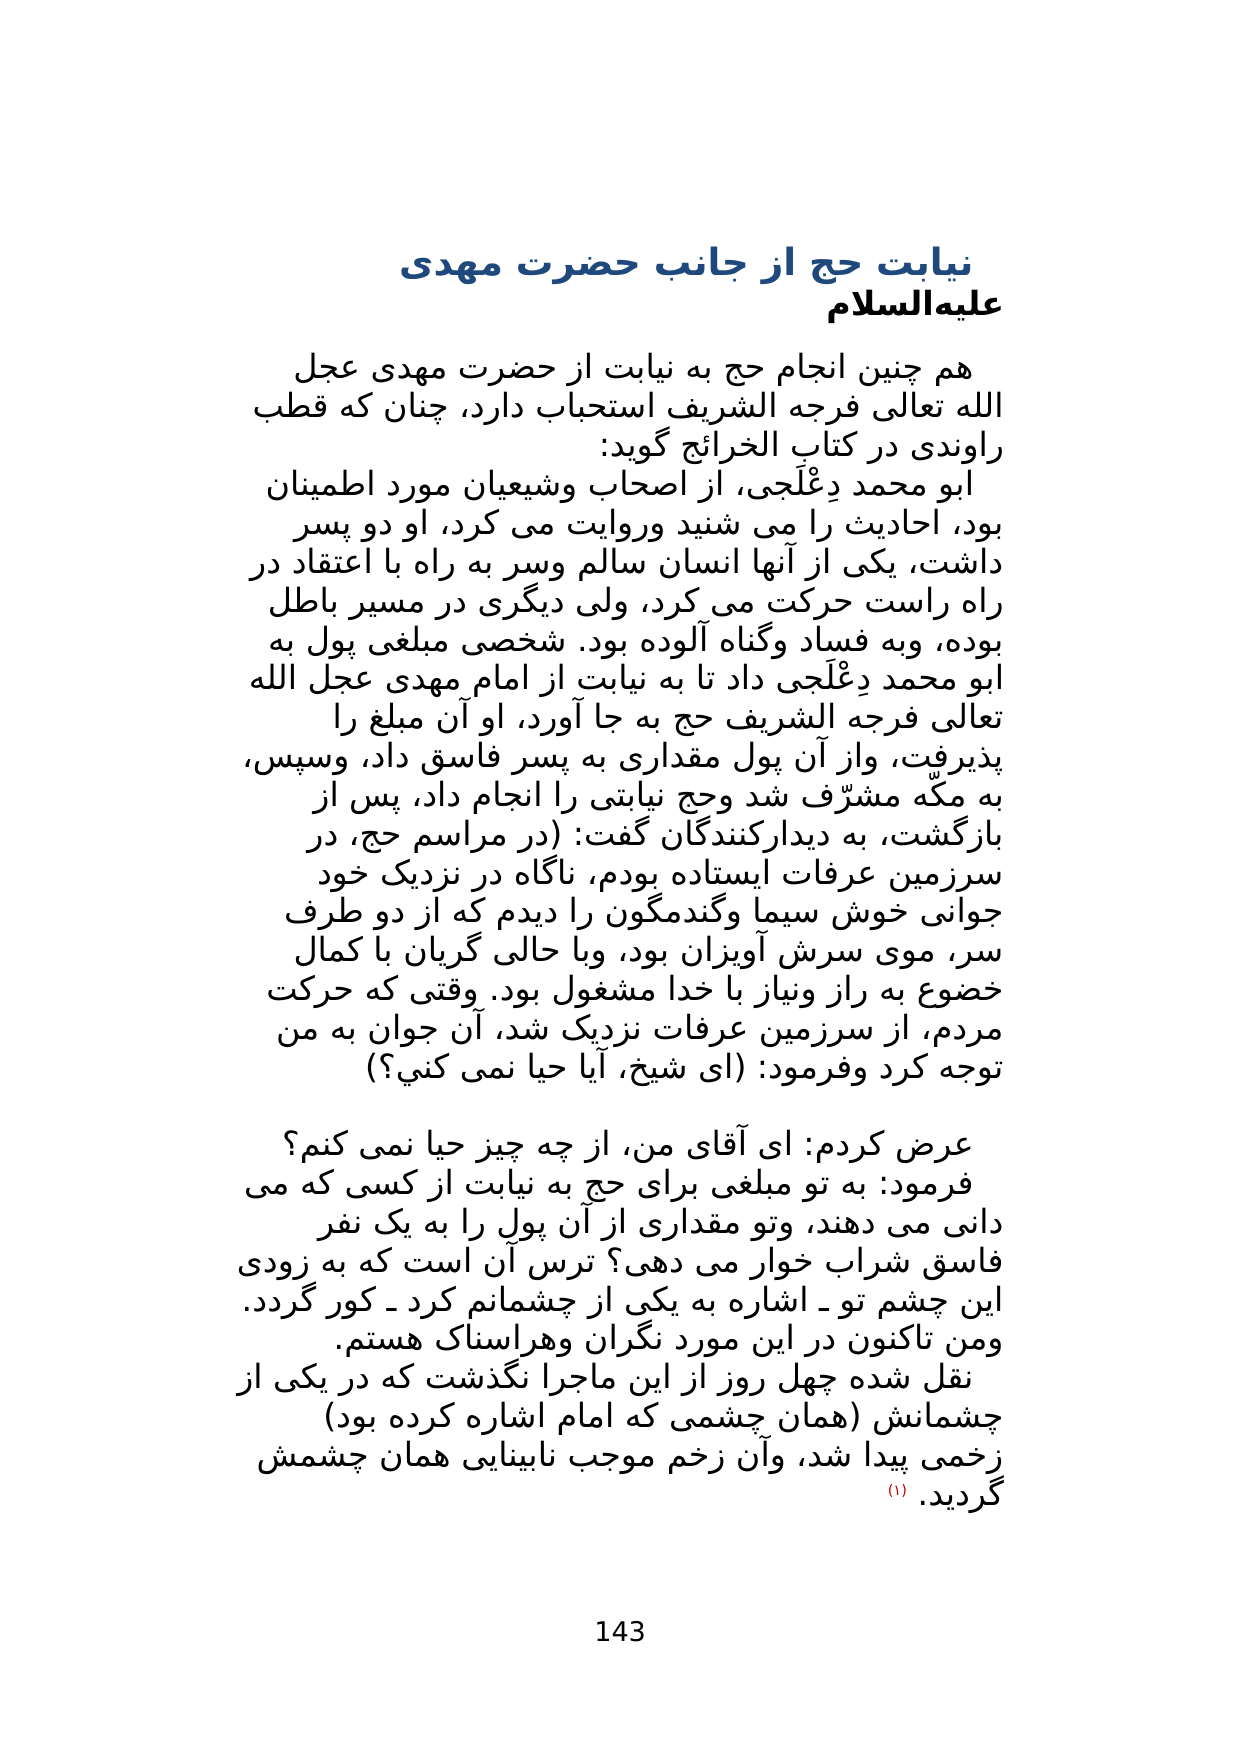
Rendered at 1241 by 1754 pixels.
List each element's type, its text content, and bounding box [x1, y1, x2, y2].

text عرض کردم: اى آقاى من، از چه چيز حيا نمى کنم؟ [236, 1124, 1004, 1163]
text نقل شده چهل روز از اين ماجرا نگذشت که در يکى از چشمانش (همان چشمى که امام اشاره کرده بود) زخمى پيدا شد، وآن زخم موجب نابينايى همان چشمش گرديد. (١) [236, 1358, 1004, 1513]
text ابو محمد دِعْلَجى، از اصحاب وشيعيان مورد اطمينان بود، احاديث را مى شنيد وروايت مى کرد، او دو پسر داشت، يکى از آنها انسان سالم وسر به راه با اعتقاد در راه راست حرکت مى کرد، ولى ديگرى در مسير باطل بوده، وبه فساد وگناه آلوده بود. شخصى مبلغى پول به ابو محمد دِعْلَجى داد تا به نيابت از امام مهدى عجل الله تعالى فرجه الشريف حج به جا آورد، او آن مبلغ را پذيرفت، واز آن پول مقدارى به پسر فاسق داد، وسپس، به مکّه مشرّف شد وحج نيابتى را انجام داد، پس از بازگشت، به ديدارکنندگان گفت: (در مراسم حج، در سرزمين عرفات ايستاده بودم، ناگاه در نزديک خود جوانى خوش سيما وگندمگون را ديدم که از دو طرف سر، موى سرش آويزان بود، وبا حالى گريان با کمال خضوع به راز ونياز با خدا مشغول بود. وقتى که حرکت مردم، از سرزمين عرفات نزديک شد، آن جوان به من توجه کرد وفرمود: (اى شيخ، آيا حيا نمى کني؟) [236, 464, 1004, 1124]
text فرمود: به تو مبلغى براى حج به نيابت از کسى که مى دانى مى دهند، وتو مقدارى از آن پول را به يک نفر فاسق شراب خوار مى دهی؟ ترس آن است که به زودى اين چشم تو ـ اشاره به يکى از چشمانم کرد ـ کور گردد. ومن تاکنون در اين مورد نگران وهراسناک هستم. [236, 1163, 1004, 1358]
subtitle نيابت حج از جانب حضرت مهدى عليه‌السلام [236, 241, 1004, 323]
text هم چنين انجام حج به نيابت از حضرت مهدى عجل الله تعالى فرجه الشريف استحباب دارد، چنان که قطب راوندى در کتاب الخرائج گويد: [236, 348, 1004, 464]
